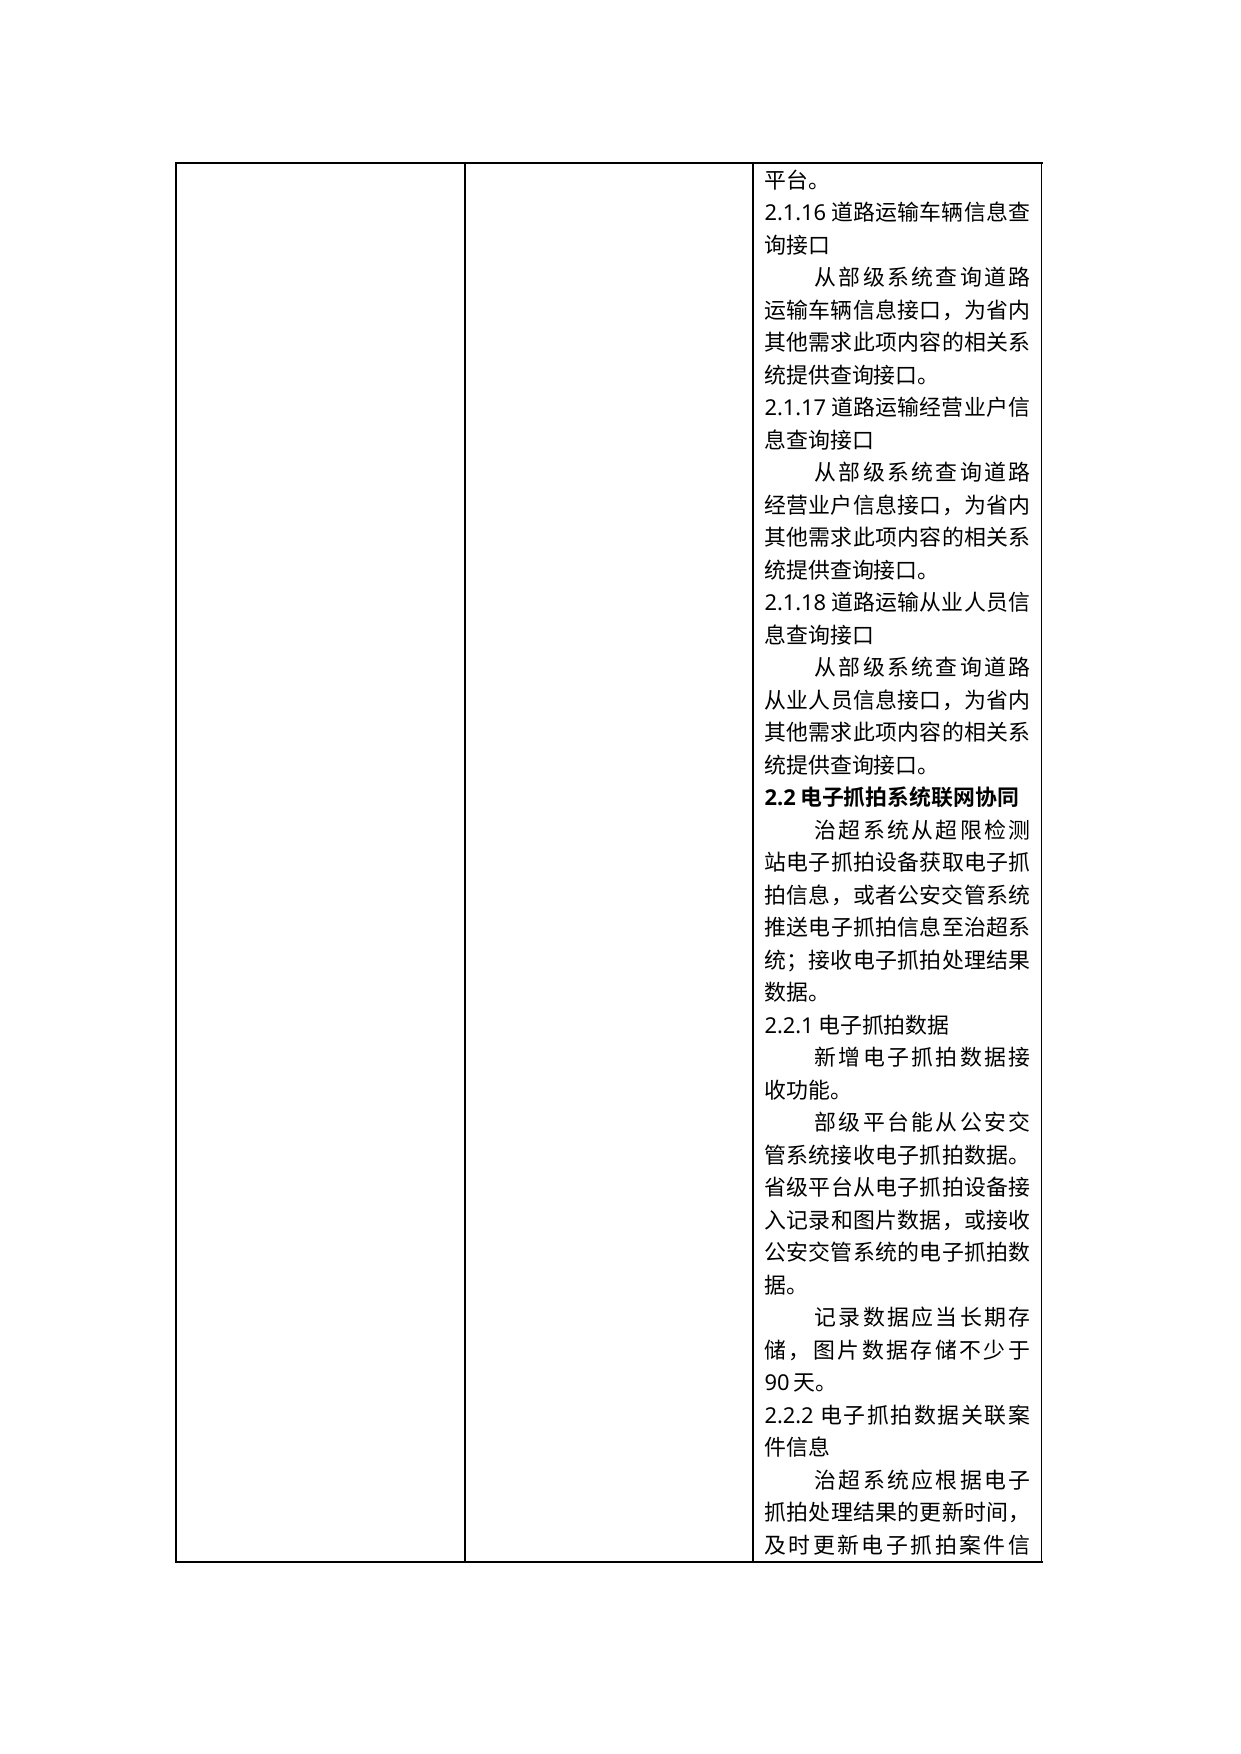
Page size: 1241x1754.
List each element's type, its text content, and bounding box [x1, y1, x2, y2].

table_cell [466, 164, 752, 1561]
table_cell 1 [177, 164, 464, 1561]
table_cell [754, 164, 1041, 1561]
